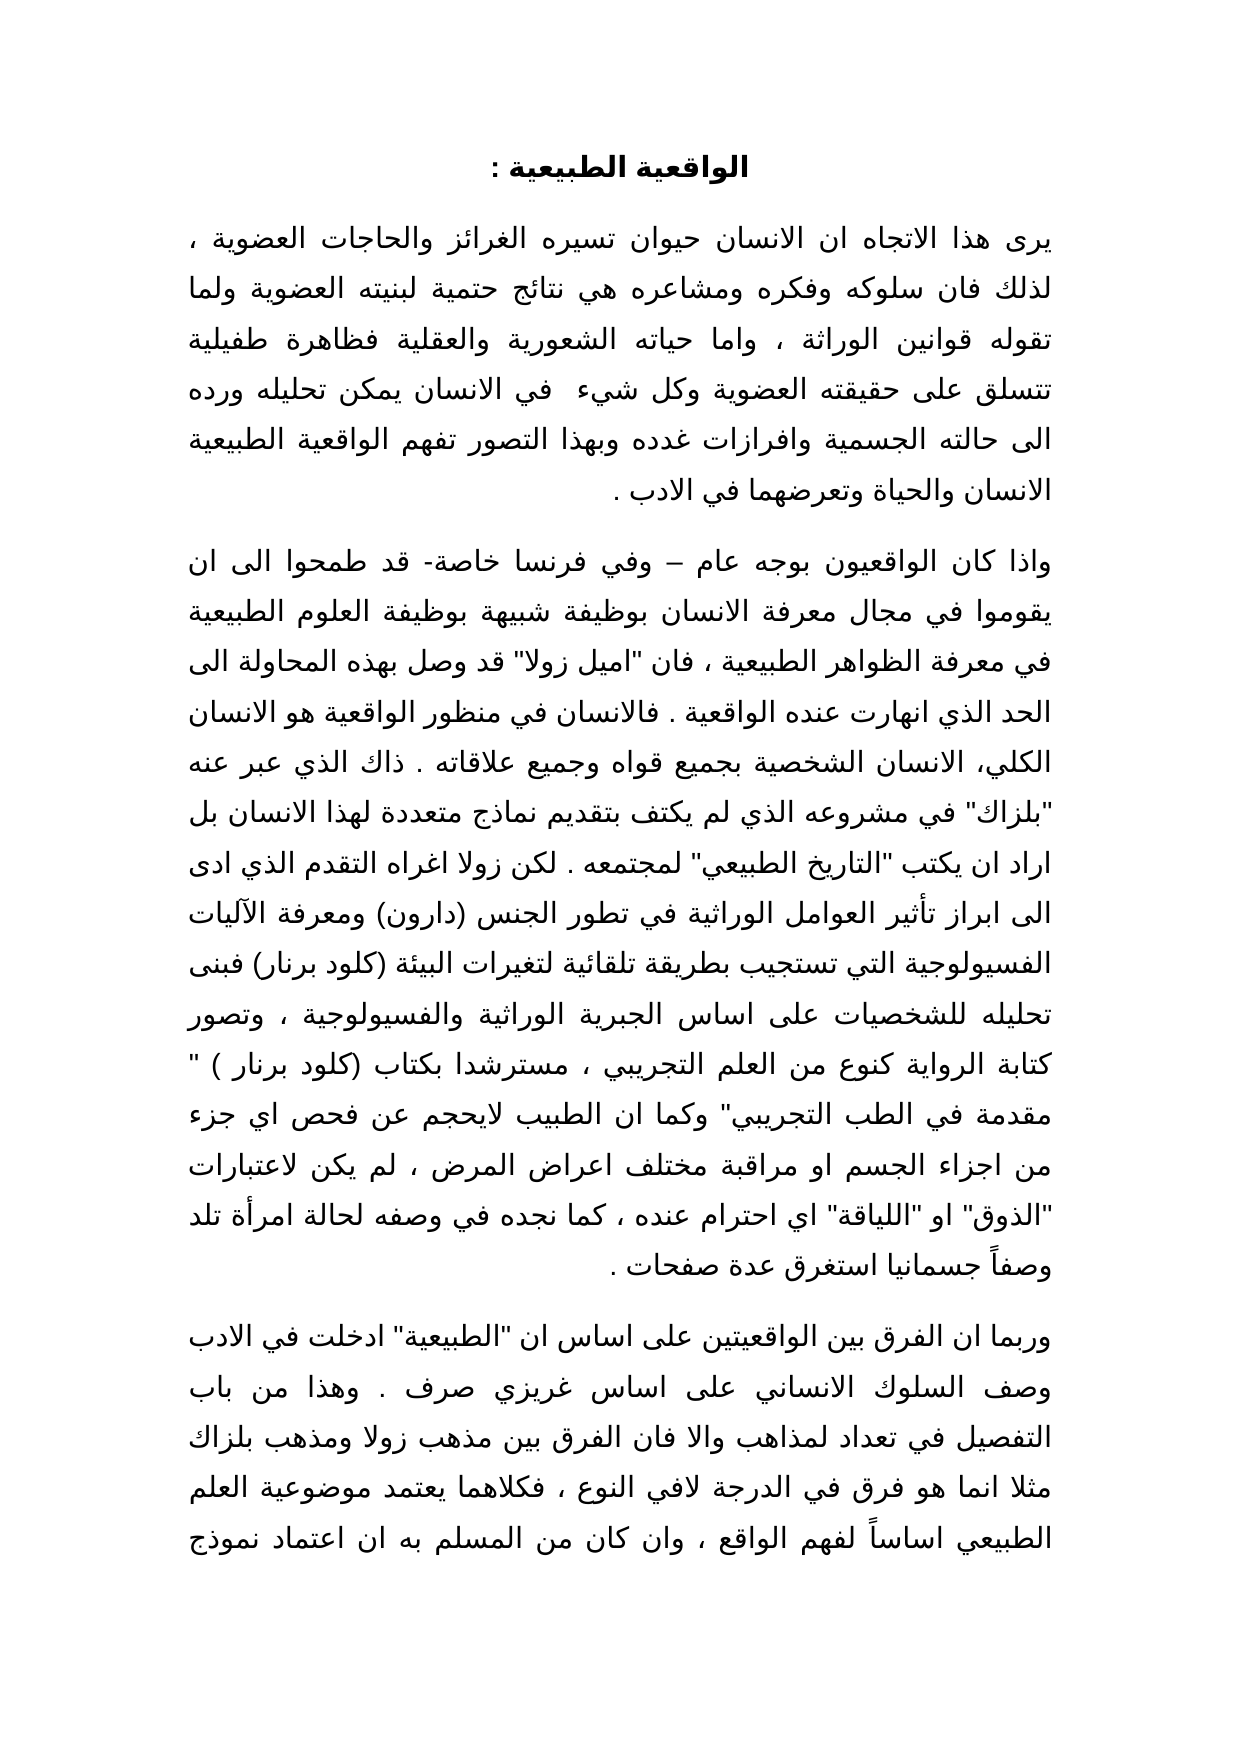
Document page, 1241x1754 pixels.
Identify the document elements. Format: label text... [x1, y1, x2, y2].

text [187, 1319, 1053, 1554]
text يرى هذا الاتجاه ان الانسان حيوان تسيره الغرائز والحاجات العضوية ، لذلك فان سلوكه وفكره ومشاعره هي نتائج حتمية لبنيته العضوية ولما تقوله قوانين الوراثة ، واما حياته الشعورية والعقلية فظاهرة طفيلية تتسلق على حقيقته العضوية وكل شيء في الانسان يمكن تحليله ورده الى حالته الجسمية وافرازات غدده وبهذا التصور تفهم الواقعية الطبيعية الانسان والحياة وتعرضهما في الادب . [187, 221, 1053, 506]
text واذا كان الواقعيون بوجه عام – وفي فرنسا خاصة- قد طمحوا الى ان يقوموا في مجال معرفة الانسان بوظيفة شبيهة بوظيفة العلوم الطبيعية في معرفة الظواهر الطبيعية ، فان "اميل زولا" قد وصل بهذه المحاولة الى الحد الذي انهارت عنده الواقعية . فالانسان في منظور الواقعية هو الانسان الكلي، الانسان الشخصية بجميع قواه وجميع علاقاته . ذاك الذي عبر عنه "بلزاك" في مشروعه الذي لم يكتف بتقديم نماذج متعددة لهذا الانسان بل اراد ان يكتب "التاريخ الطبيعي" لمجتمعه . لكن زولا اغراه التقدم الذي ادى الى ابراز تأثير العوامل الوراثية في تطور الجنس (دارون) ومعرفة الآليات الفسيولوجية التي تستجيب بطريقة تلقائية لتغيرات البيئة (كلود برنار) فبنى تحليله للشخصيات على اساس الجبرية الوراثية والفسيولوجية ، وتصور كتابة الرواية كنوع من العلم التجريبي ، مسترشدا بكتاب (كلود برنار ) " مقدمة في الطب التجريبي" وكما ان الطبيب لايحجم عن فحص اي جزء من اجزاء الجسم او مراقبة مختلف اعراض المرض ، لم يكن لاعتبارات "الذوق" او "اللياقة" اي احترام عنده ، كما نجده في وصفه لحالة امرأة تلد وصفاً جسمانيا استغرق عدة صفحات . [187, 544, 1053, 1282]
text الواقعية الطبيعية : [187, 150, 1053, 183]
